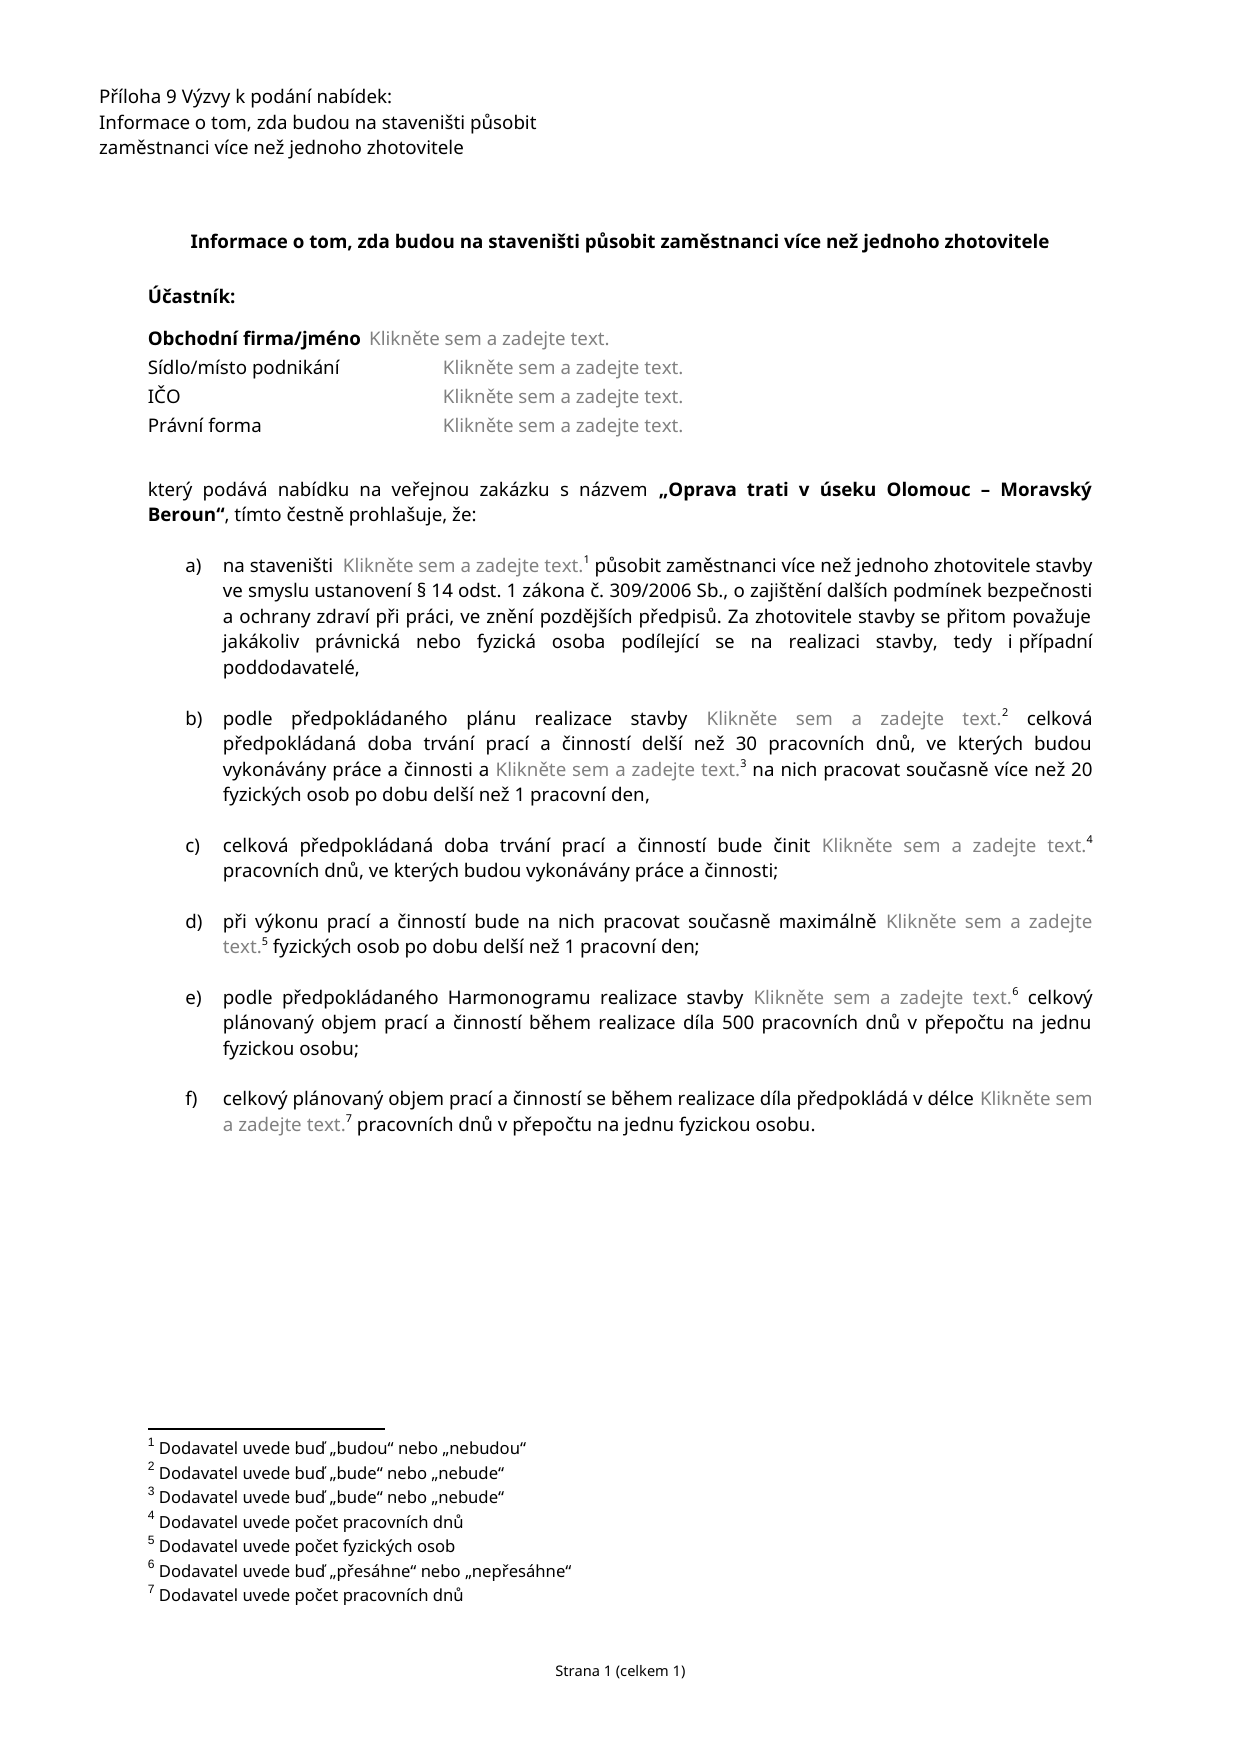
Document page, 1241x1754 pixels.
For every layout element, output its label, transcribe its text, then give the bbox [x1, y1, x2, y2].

text Obchodní firma/jméno [148, 322, 1093, 351]
list celková předpokládaná doba trvání prací a činností bude činit pracovních dnů, ve kterých budou vykonávány práce a činnosti; [185, 832, 1093, 883]
list podle předpokládaného plánu realizace stavby celková předpokládaná doba trvání prací a činností delší než 30 pracovních dnů, ve kterých budou vykonávány práce a činnosti a na nich pracovat současně více než 20 fyzických osob po dobu delší než 1 pracovní den, [185, 705, 1093, 807]
text Účastník: [148, 279, 1093, 310]
list celkový plánovaný objem prací a činností se během realizace díla předpokládá v délce pracovních dnů v přepočtu na jednu fyzickou osobu. [185, 1086, 1093, 1137]
text Sídlo/místo podnikání [148, 351, 1093, 380]
title Informace o tom, zda budou na staveništi působit zaměstnanci více než jednoho zhotovitele [148, 228, 1093, 254]
text IČO [148, 380, 1093, 409]
text který podává nabídku na veřejnou zakázku s názvem „Oprava trati v úseku Olomouc – Moravský Beroun“, tímto čestně prohlašuje, že: [148, 476, 1093, 527]
list při výkonu prací a činností bude na nich pracovat současně maximálně fyzických osob po dobu delší než 1 pracovní den; [185, 908, 1093, 959]
list na staveništi působit zaměstnanci více než jednoho zhotovitele stavby ve smyslu ustanovení § 14 odst. 1 zákona č. 309/2006 Sb., o zajištění dalších podmínek bezpečnosti a ochrany zdraví při práci, ve znění pozdějších předpisů. Za zhotovitele stavby se přitom považuje jakákoliv právnická nebo fyzická osoba podílející se na realizaci stavby, tedy i případní poddodavatelé, [185, 552, 1093, 680]
text Právní forma [148, 409, 1093, 438]
list podle předpokládaného Harmonogramu realizace stavby celkový plánovaný objem prací a činností během realizace díla 500 pracovních dnů v přepočtu na jednu fyzickou osobu; [185, 984, 1093, 1061]
